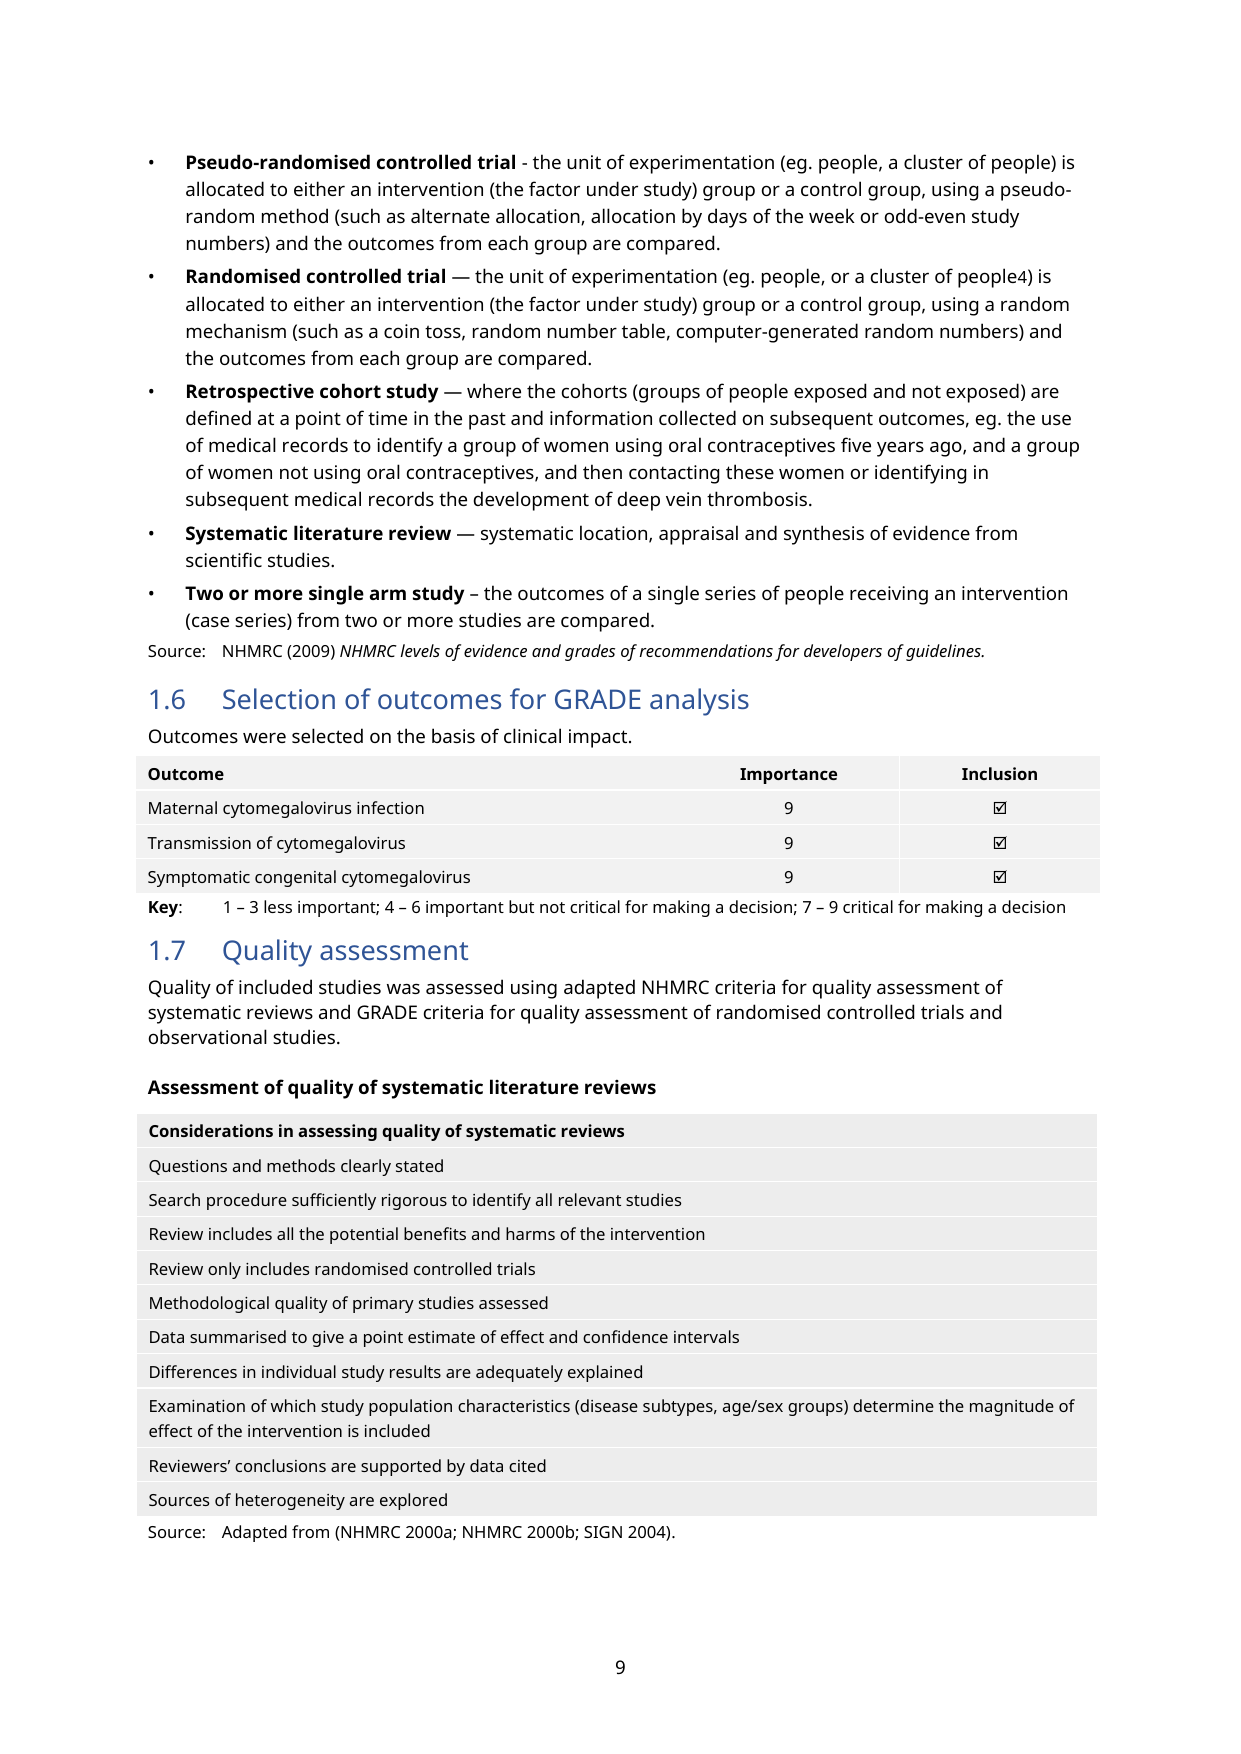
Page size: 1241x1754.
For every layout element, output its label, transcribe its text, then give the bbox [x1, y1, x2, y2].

text Pseudo-randomised controlled trial - the unit of experimentation (eg. people, a cluster of people) is allocated to either an intervention (the factor under study) group or a control group, using a pseudo-random method (such as alternate allocation, allocation by days of the week or odd-even study numbers) and the outcomes from each group are compared. [148, 148, 1092, 256]
text Source: Adapted from (NHMRC 2000a; NHMRC 2000b; SIGN 2004). [148, 1521, 1092, 1543]
table_cell Methodological quality of primary studies assessed [137, 1285, 1097, 1319]
text Randomised controlled trial — the unit of experimentation (eg. people, or a cluster of people4) is allocated to either an intervention (the factor under study) group or a control group, using a random mechanism (such as a coin toss, random number table, computer-generated random numbers) and the outcomes from each group are compared. [148, 262, 1092, 371]
text Quality of included studies was assessed using adapted NHMRC criteria for quality assessment of systematic reviews and GRADE criteria for quality assessment of randomised controlled trials and observational studies. [148, 974, 1092, 1049]
subtitle Selection of outcomes for GRADE analysis [148, 681, 1092, 718]
text Assessment of quality of systematic literature reviews [148, 1074, 1092, 1100]
table_cell Symptomatic congenital cytomegalovirus [136, 859, 678, 893]
table_cell [900, 825, 1100, 858]
table_cell 9 [678, 791, 899, 824]
table_cell Review only includes randomised controlled trials [137, 1251, 1097, 1284]
table_cell 9 [678, 859, 899, 893]
text Key: 1 – 3 less important; 4 – 6 important but not critical for making a decision; 7 – 9 critical for making a decision [148, 894, 1092, 919]
text Systematic literature review — systematic location, appraisal and synthesis of evidence from scientific studies. [148, 518, 1092, 573]
table_cell Transmission of cytomegalovirus [136, 825, 678, 858]
text Two or more single arm study – the outcomes of a single series of people receiving an intervention (case series) from two or more studies are compared. [148, 579, 1092, 633]
subtitle Quality assessment [148, 931, 1092, 968]
table_cell Review includes all the potential benefits and harms of the intervention [137, 1217, 1097, 1250]
table_header Considerations in assessing quality of systematic reviews [137, 1114, 1097, 1147]
table_cell [900, 859, 1100, 893]
table_cell Reviewers’ conclusions are supported by data cited [137, 1448, 1097, 1481]
table_cell Search procedure sufficiently rigorous to identify all relevant studies [137, 1182, 1097, 1216]
table_cell 9 [678, 825, 899, 858]
table_cell Examination of which study population characteristics (disease subtypes, age/sex groups) determine the magnitude of effect of the intervention is included [137, 1389, 1097, 1447]
table_header Outcome [136, 756, 678, 789]
text Retrospective cohort study — where the cohorts (groups of people exposed and not exposed) are defined at a point of time in the past and information collected on subsequent outcomes, eg. the use of medical records to identify a group of women using oral contraceptives five years ago, and a group of women not using oral contraceptives, and then contacting these women or identifying in subsequent medical records the development of deep vein thrombosis. [148, 377, 1092, 512]
table_cell Differences in individual study results are adequately explained [137, 1354, 1097, 1387]
table_cell Sources of heterogeneity are explored [137, 1482, 1097, 1516]
table_cell [900, 791, 1100, 824]
table_header Inclusion [900, 756, 1100, 789]
text Outcomes were selected on the basis of clinical impact. [148, 724, 1092, 749]
table_cell Maternal cytomegalovirus infection [136, 791, 678, 824]
text Source: NHMRC (2009) NHMRC levels of evidence and grades of recommendations for developers of guidelines. [148, 639, 1092, 662]
table_header Importance [678, 756, 899, 789]
table_cell Data summarised to give a point estimate of effect and confidence intervals [137, 1320, 1097, 1353]
table_cell Questions and methods clearly stated [137, 1148, 1097, 1181]
